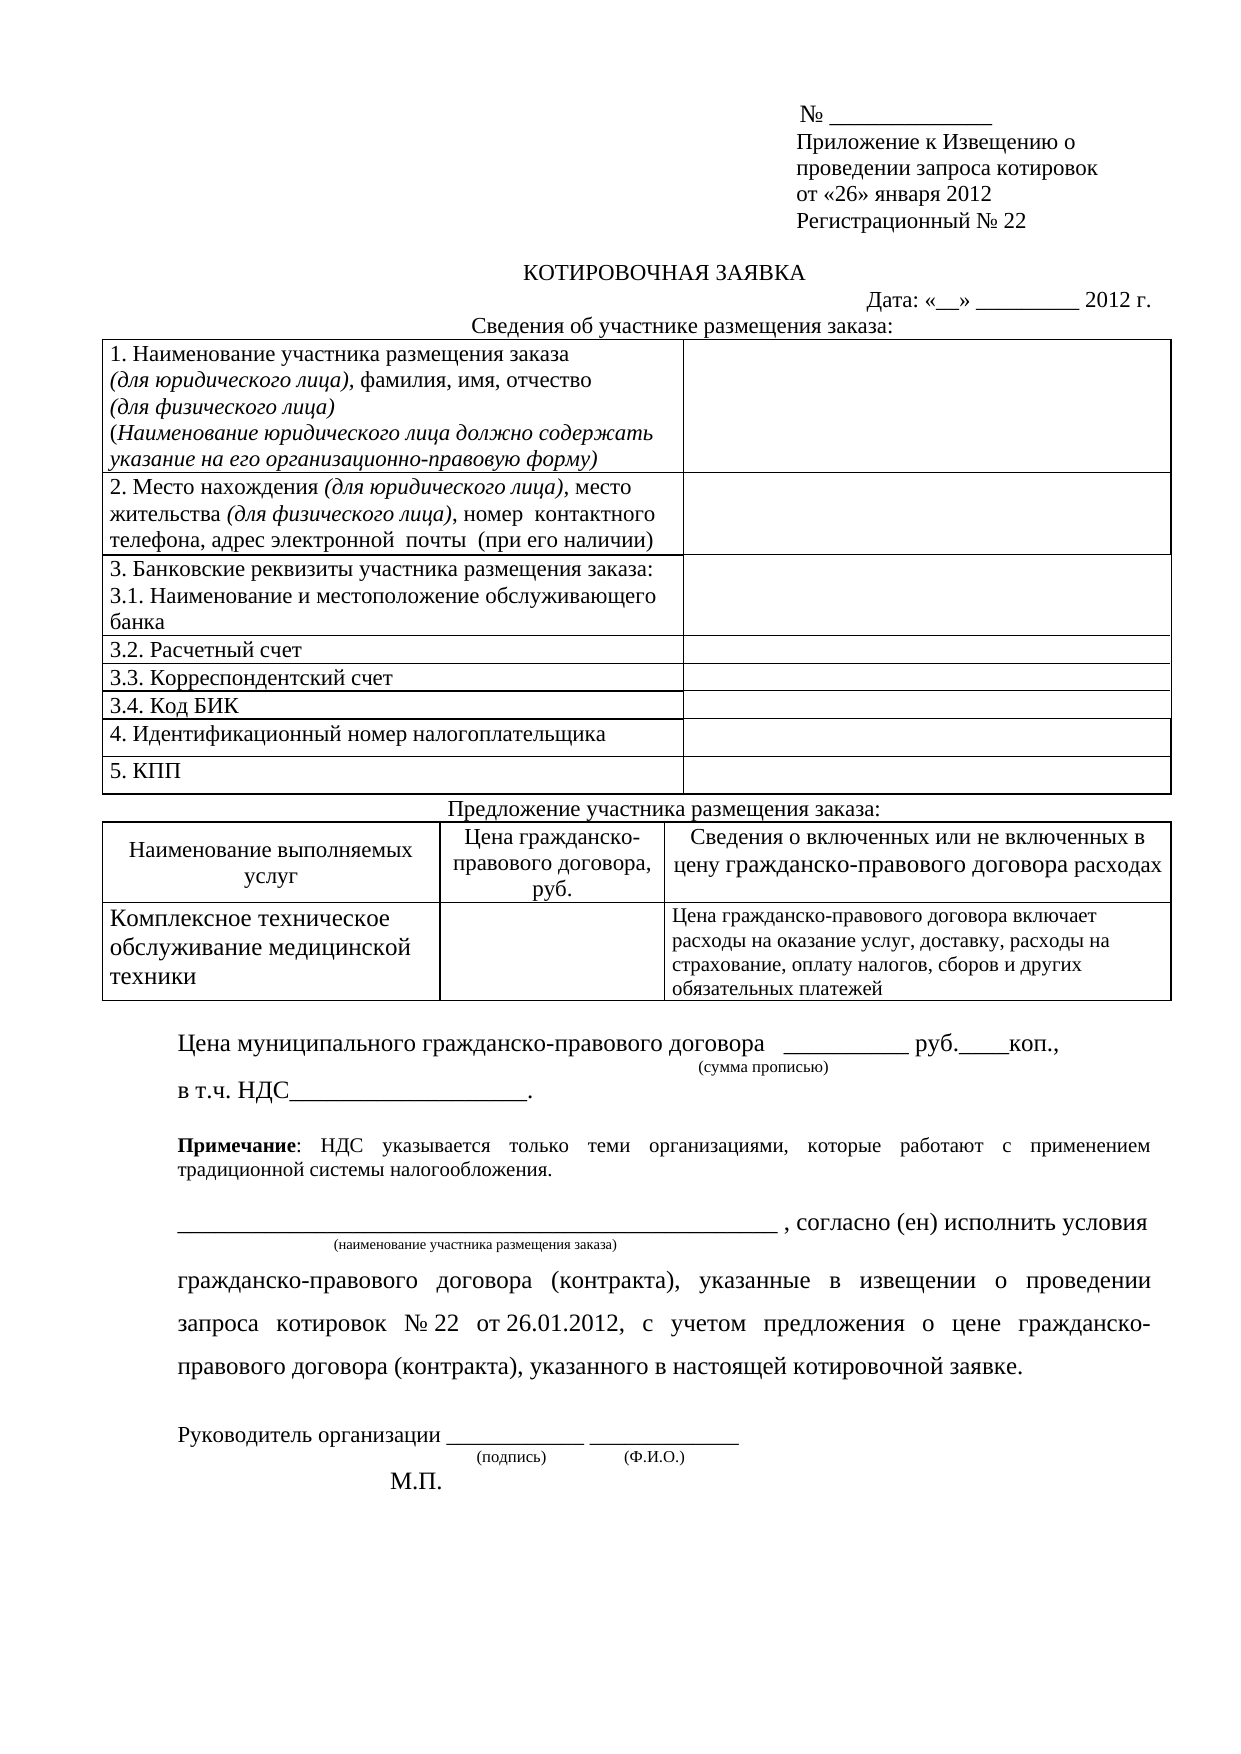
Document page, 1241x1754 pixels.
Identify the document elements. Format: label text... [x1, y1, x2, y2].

text КОТИРОВОЧНАЯ ЗАЯВКА [177, 259, 1152, 286]
table_cell [441, 903, 664, 1000]
text (наименование участника размещения заказа) [177, 1236, 1152, 1265]
table_cell 2. Место нахождения (для юридического лица), место жительства (для физического лица), номер контактного телефона, адрес электронной почты (при его наличии) [103, 473, 683, 554]
table_cell 3.4. Код БИК [103, 692, 683, 718]
text Примечание: НДС указывается только теми организациями, которые работают с применением традиционной системы налогообложения. [177, 1133, 1152, 1181]
table_cell [684, 635, 1171, 662]
text в т.ч. НДС___________________. [177, 1076, 1152, 1104]
table_cell [684, 663, 1171, 690]
table_cell 5. КПП [103, 757, 683, 793]
text № _____________ [140, 99, 1152, 128]
table_cell 3. Банковские реквизиты участника размещения заказа: 3.1. Наименование и местоположение обслуживающего банка [103, 556, 683, 634]
text М.П. [177, 1466, 1152, 1495]
text Предложение участника размещения заказа: [177, 795, 1152, 821]
text (сумма прописью) [177, 1056, 1152, 1076]
text гражданско-правового договора (контракта), указанные в извещении о проведении запроса котировок № 22 от 26.01.2012, с учетом предложения о цене гражданско-правового договора (контракта), указанного в настоящей котировочной заявке. [177, 1265, 1152, 1380]
table_cell [684, 473, 1170, 554]
text от «26» января 2012 [796, 180, 1152, 207]
table_header [684, 340, 1170, 472]
table_cell 3.2. Расчетный счет [103, 636, 683, 662]
table_cell 4. Идентификационный номер налогоплательщика [103, 720, 683, 756]
text Руководитель организации ____________ _____________ [177, 1421, 1152, 1447]
table_header Сведения о включенных или не включенных в цену гражданско-правового договора расходах [665, 823, 1170, 902]
text Регистрационный № 22 [796, 207, 1152, 233]
table_header Цена гражданско-правового договора, руб. [441, 823, 664, 902]
table_cell Цена гражданско-правового договора включает расходы на оказание услуг, доставку, расходы на страхование, оплату налогов, сборов и других обязательных платежей [665, 903, 1170, 1000]
table_cell [684, 555, 1171, 634]
table_cell [684, 757, 1170, 793]
table_cell Комплексное техническое обслуживание медицинской техники [103, 903, 439, 1000]
text ________________________________________________ , согласно (ен) исполнить условия [177, 1207, 1152, 1236]
table_header 1. Наименование участника размещения заказа (для юридического лица), фамилия, имя, отчество (для физического лица) (Наименование юридического лица должно содержать указание на его организационно-правовую форму) [103, 340, 683, 472]
table_header Наименование выполняемых услуг [103, 823, 439, 902]
text Сведения об участнике размещения заказа: [140, 312, 1152, 338]
table_cell 3.3. Корреспондентский счет [103, 664, 683, 690]
text Дата: «__» _________ 2012 г. [620, 286, 1152, 312]
text Приложение к Извещению о [796, 128, 1152, 154]
table_cell [684, 690, 1171, 718]
text (подпись) (Ф.И.О.) [177, 1447, 1152, 1466]
text проведении запроса котировок [796, 154, 1152, 180]
table_cell [684, 719, 1170, 756]
text Цена муниципального гражданско-правового договора __________ руб.____коп., [177, 1028, 1152, 1056]
